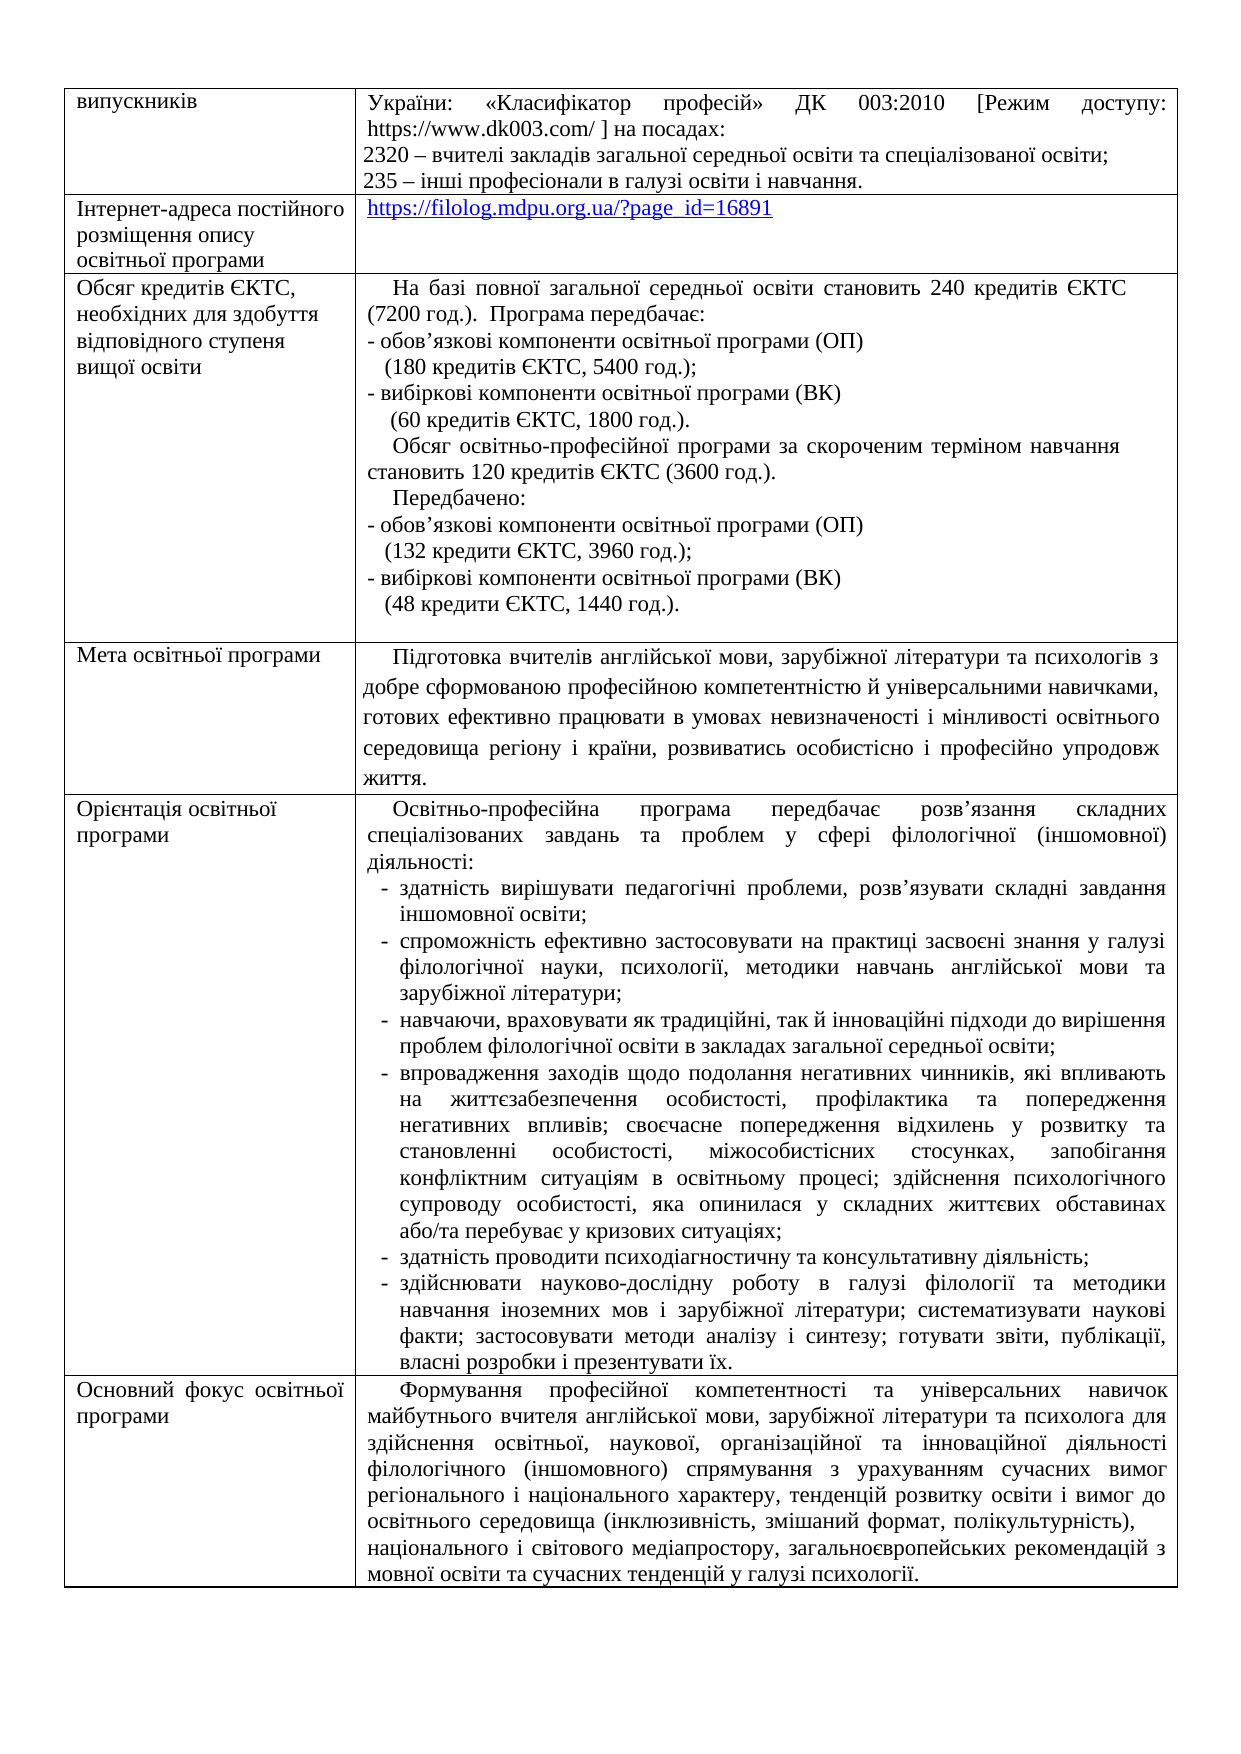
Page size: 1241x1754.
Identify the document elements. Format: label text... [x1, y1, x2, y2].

table_cell https://filolog.mdpu.org.ua/?page_id=16891 [356, 195, 1177, 273]
table_cell Основний фокус освітньої програми [65, 1376, 355, 1586]
table_cell Освітньо-професійна програма передбачає розв’язання складних спеціалізованих завдань та проблем у сфері філологічної (іншомовної) діяльності: здатність вирішувати педагогічні проблеми, розв’язувати складні завдання іншомовної освіти; спроможність ефективно застосовувати на практиці засвоєні знання у галузі філологічної науки, психології, методики навчань англійської мови та зарубіжної літератури; навчаючи, враховувати як традиційні, так й інноваційні підходи до вирішення проблем філологічної освіти в закладах загальної середньої освіти; впровадження заходів щодо подолання негативних чинників, які впливають на життєзабезпечення особистості, профілактика та попередження негативних впливів; своєчасне попередження відхилень у розвитку та становленні особистості, міжособистісних стосунках, запобігання конфліктним ситуаціям в освітньому процесі; здійснення психологічного супроводу особистості, яка опинилася у складних життєвих обставинах або/та перебуває у кризових ситуаціях; здатність проводити психодіагностичну та консультативну діяльність; здійснювати науково-дослідну роботу в галузі філології та методики навчання іноземних мов і зарубіжної літератури; систематизувати наукові факти; застосовувати методи аналізу і синтезу; готувати звіти, публікації, власні розробки і презентувати їх. [356, 795, 1177, 1375]
table_cell Підготовка вчителів англійської мови, зарубіжної літератури та психологів з добре сформованою професійною компетентністю й універсальними навичками, готових ефективно працювати в умовах невизначеності і мінливості освітнього середовища регіону і країни, розвиватись особистісно і професійно упродовж життя. [356, 643, 1177, 794]
table_cell На базі повної загальної середньої освіти становить 240 кредитів ЄКТС (7200 год.). Програма передбачає: обов’язкові компоненти освітньої програми (ОП) (180 кредитів ЄКТС, 5400 год.); вибіркові компоненти освітньої програми (ВК) (60 кредитів ЄКТС, 1800 год.). Обсяг освітньо-професійної програми за скороченим терміном навчання становить 120 кредитів ЄКТС (3600 год.). Передбачено: обов’язкові компоненти освітньої програми (ОП) (132 кредити ЄКТС, 3960 год.); вибіркові компоненти освітньої програми (ВК) (48 кредити ЄКТС, 1440 год.). [356, 274, 1177, 642]
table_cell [356, 89, 1177, 194]
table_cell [65, 89, 355, 194]
table_cell Обсяг кредитів ЄКТС, необхідних для здобуття відповідного ступеня вищої освіти [65, 274, 355, 642]
table_cell Інтернет-адреса постійного розміщення опису освітньої програми [65, 195, 355, 273]
table_cell Орієнтація освітньої програми [65, 795, 355, 1375]
table_cell Формування професійної компетентності та універсальних навичок майбутнього вчителя англійської мови, зарубіжної літератури та психолога для здійснення освітньої, наукової, організаційної та інноваційної діяльності філологічного (іншомовного) спрямування з урахуванням сучасних вимог регіонального і національного характеру, тенденцій розвитку освіти і вимог до освітнього середовища (інклюзивність, змішаний формат, полікультурність), національного і світового медіапростору, загальноєвропейських рекомендацій з мовної освіти та сучасних тенденцій у галузі психології. [356, 1376, 1177, 1586]
table_cell Мета освітньої програми [65, 643, 355, 794]
